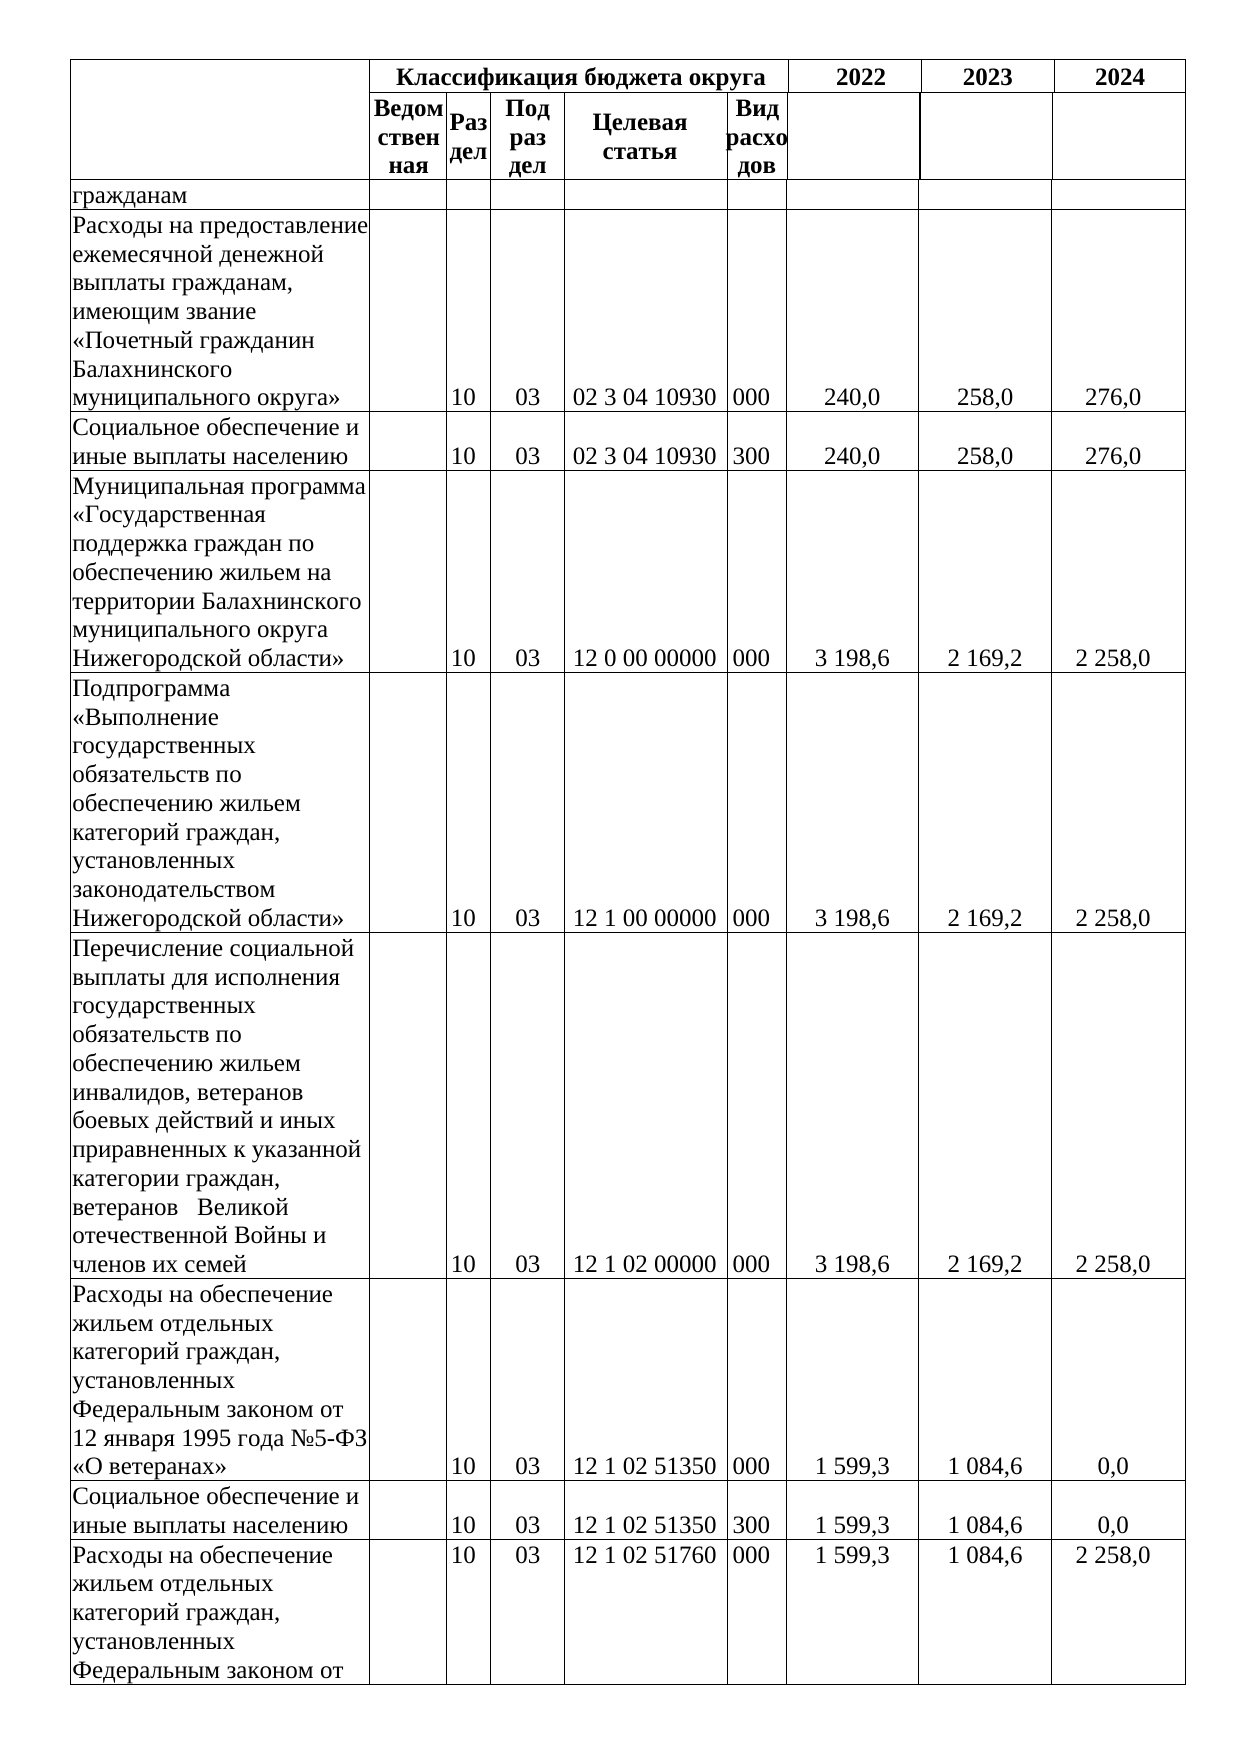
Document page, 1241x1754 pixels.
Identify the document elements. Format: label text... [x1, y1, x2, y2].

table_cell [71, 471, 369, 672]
table_cell Вид расхо дов [728, 93, 787, 179]
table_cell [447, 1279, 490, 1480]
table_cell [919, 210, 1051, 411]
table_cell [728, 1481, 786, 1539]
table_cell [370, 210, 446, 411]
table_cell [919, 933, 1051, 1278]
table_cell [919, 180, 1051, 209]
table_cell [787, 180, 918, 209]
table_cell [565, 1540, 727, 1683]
table_cell [1053, 93, 1185, 179]
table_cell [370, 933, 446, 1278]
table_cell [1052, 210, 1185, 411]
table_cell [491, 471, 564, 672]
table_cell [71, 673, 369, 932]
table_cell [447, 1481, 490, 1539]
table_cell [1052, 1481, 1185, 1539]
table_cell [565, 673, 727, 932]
table_header 2022 [789, 60, 921, 92]
table_cell [788, 93, 919, 179]
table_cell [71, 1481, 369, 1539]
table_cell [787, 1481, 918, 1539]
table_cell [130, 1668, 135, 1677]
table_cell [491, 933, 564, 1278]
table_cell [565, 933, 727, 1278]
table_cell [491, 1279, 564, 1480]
table_header 2024 [1055, 60, 1185, 92]
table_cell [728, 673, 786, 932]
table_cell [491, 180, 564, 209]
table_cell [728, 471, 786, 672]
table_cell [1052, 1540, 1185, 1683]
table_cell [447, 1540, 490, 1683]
table_header 2023 [922, 60, 1054, 92]
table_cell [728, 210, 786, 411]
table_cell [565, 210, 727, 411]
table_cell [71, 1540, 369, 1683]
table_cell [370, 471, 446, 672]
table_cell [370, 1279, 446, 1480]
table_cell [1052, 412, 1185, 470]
table_cell [921, 93, 1052, 179]
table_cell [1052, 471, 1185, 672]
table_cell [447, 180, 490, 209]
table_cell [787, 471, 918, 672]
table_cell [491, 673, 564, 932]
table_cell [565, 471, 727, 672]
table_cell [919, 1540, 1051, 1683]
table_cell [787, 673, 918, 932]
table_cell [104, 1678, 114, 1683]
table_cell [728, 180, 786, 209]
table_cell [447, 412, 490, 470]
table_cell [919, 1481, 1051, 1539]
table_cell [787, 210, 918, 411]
table_cell Ведом ствен ная [370, 93, 446, 179]
table_cell Целевая статья [565, 93, 727, 179]
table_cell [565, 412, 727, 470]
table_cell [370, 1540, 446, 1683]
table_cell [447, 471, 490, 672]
table_cell Раз дел [447, 93, 490, 179]
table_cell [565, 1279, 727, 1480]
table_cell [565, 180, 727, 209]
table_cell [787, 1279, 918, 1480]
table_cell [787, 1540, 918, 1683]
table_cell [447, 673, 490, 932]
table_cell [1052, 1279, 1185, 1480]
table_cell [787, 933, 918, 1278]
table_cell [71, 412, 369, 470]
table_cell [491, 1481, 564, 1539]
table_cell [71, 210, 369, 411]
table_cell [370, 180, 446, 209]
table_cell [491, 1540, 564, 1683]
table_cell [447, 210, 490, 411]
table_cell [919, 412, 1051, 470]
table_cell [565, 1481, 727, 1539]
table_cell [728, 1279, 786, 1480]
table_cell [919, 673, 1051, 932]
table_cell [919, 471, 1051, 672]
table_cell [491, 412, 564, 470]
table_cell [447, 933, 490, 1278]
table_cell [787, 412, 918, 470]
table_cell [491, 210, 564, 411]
table_header [71, 60, 369, 179]
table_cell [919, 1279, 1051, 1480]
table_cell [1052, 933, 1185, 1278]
table_cell Под раз дел [491, 93, 564, 179]
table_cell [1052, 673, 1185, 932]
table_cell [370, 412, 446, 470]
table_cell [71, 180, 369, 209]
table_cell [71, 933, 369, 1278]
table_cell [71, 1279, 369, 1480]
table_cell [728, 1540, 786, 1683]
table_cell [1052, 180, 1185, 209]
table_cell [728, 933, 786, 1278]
table_header Классификация бюджета округа [370, 60, 788, 92]
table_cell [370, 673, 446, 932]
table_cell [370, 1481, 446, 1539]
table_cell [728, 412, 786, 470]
